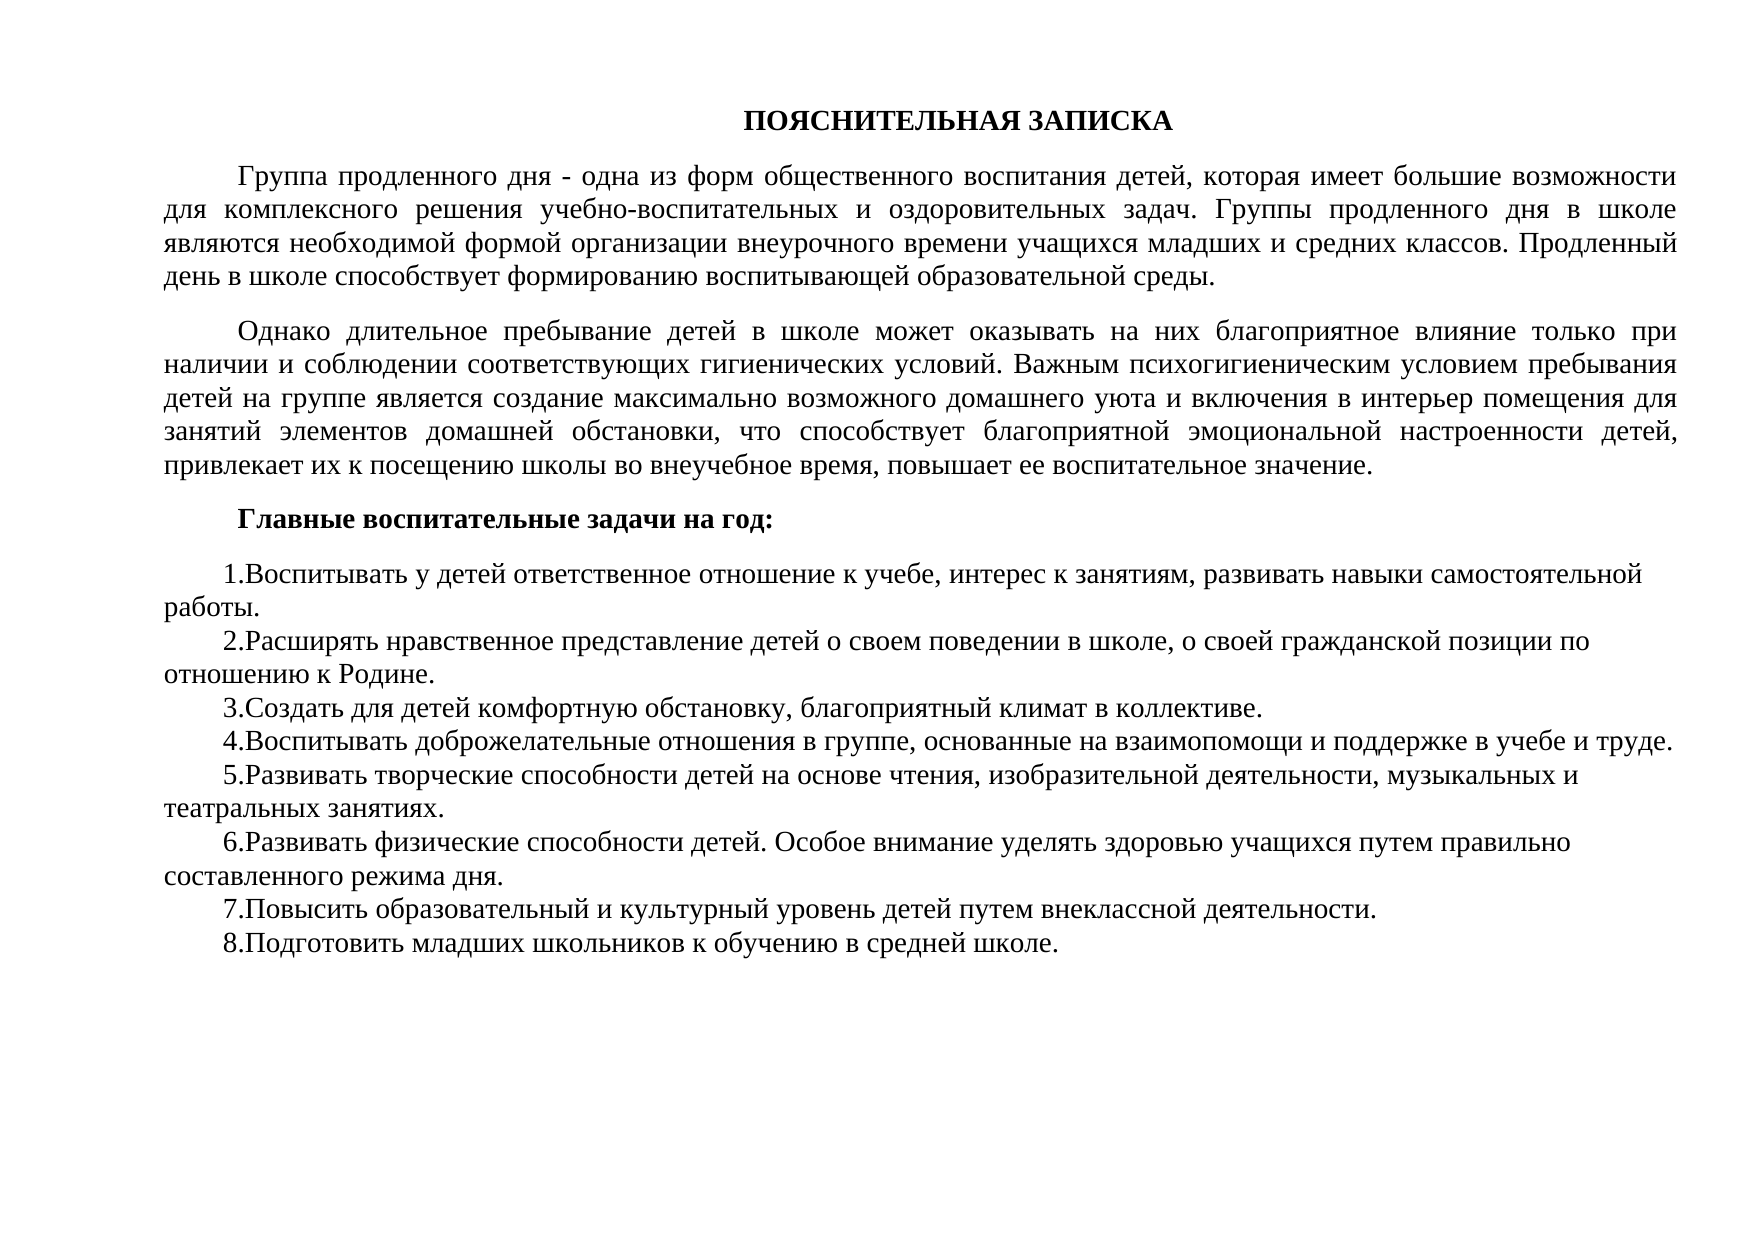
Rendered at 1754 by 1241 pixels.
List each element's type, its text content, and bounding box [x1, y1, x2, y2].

text 2.Расширять нравственное представление детей о своем поведении в школе, о своей гражданской позиции по отношению к Родине. [164, 623, 1679, 690]
text Главные воспитательные задачи на год: [164, 501, 1679, 535]
text 8.Подготовить младших школьников к обучению в средней школе. [164, 925, 1679, 958]
text Группа продленного дня - одна из форм общественного воспитания детей, которая имеет большие возможности для комплексного решения учебно-воспитательных и оздоровительных задач. Группы продленного дня в школе являются необходимой формой организации внеурочного времени учащихся младших и средних классов. Продленный день в школе способствует формированию воспитывающей образовательной среды. [164, 158, 1679, 292]
text 5.Развивать творческие способности детей на основе чтения, изобразительной деятельности, музыкальных и театральных занятиях. [164, 757, 1679, 824]
text Однако длительное пребывание детей в школе может оказывать на них благоприятное влияние только при наличии и соблюдении соответствующих гигиенических условий. Важным психогигиеническим условием пребывания детей на группе является создание максимально возможного домашнего уюта и включения в интерьер помещения для занятий элементов домашней обстановки, что способствует благоприятной эмоциональной настроенности детей, привлекает их к посещению школы во внеучебное время, повышает ее воспитательное значение. [164, 313, 1679, 481]
text 1.Воспитывать у детей ответственное отношение к учебе, интерес к занятиям, развивать навыки самостоятельной работы. [164, 556, 1679, 623]
text 6.Развивать физические способности детей. Особое внимание уделять здоровью учащихся путем правильно составленного режима дня. [164, 824, 1679, 891]
text 3.Создать для детей комфортную обстановку, благоприятный климат в коллективе. [164, 690, 1679, 723]
text 4.Воспитывать доброжелательные отношения в группе, основанные на взаимопомощи и поддержке в учебе и труде. [164, 723, 1679, 757]
text ПОЯСНИТЕЛЬНАЯ ЗАПИСКА [164, 103, 1679, 137]
text 7.Повысить образовательный и культурный уровень детей путем внеклассной деятельности. [164, 891, 1679, 925]
